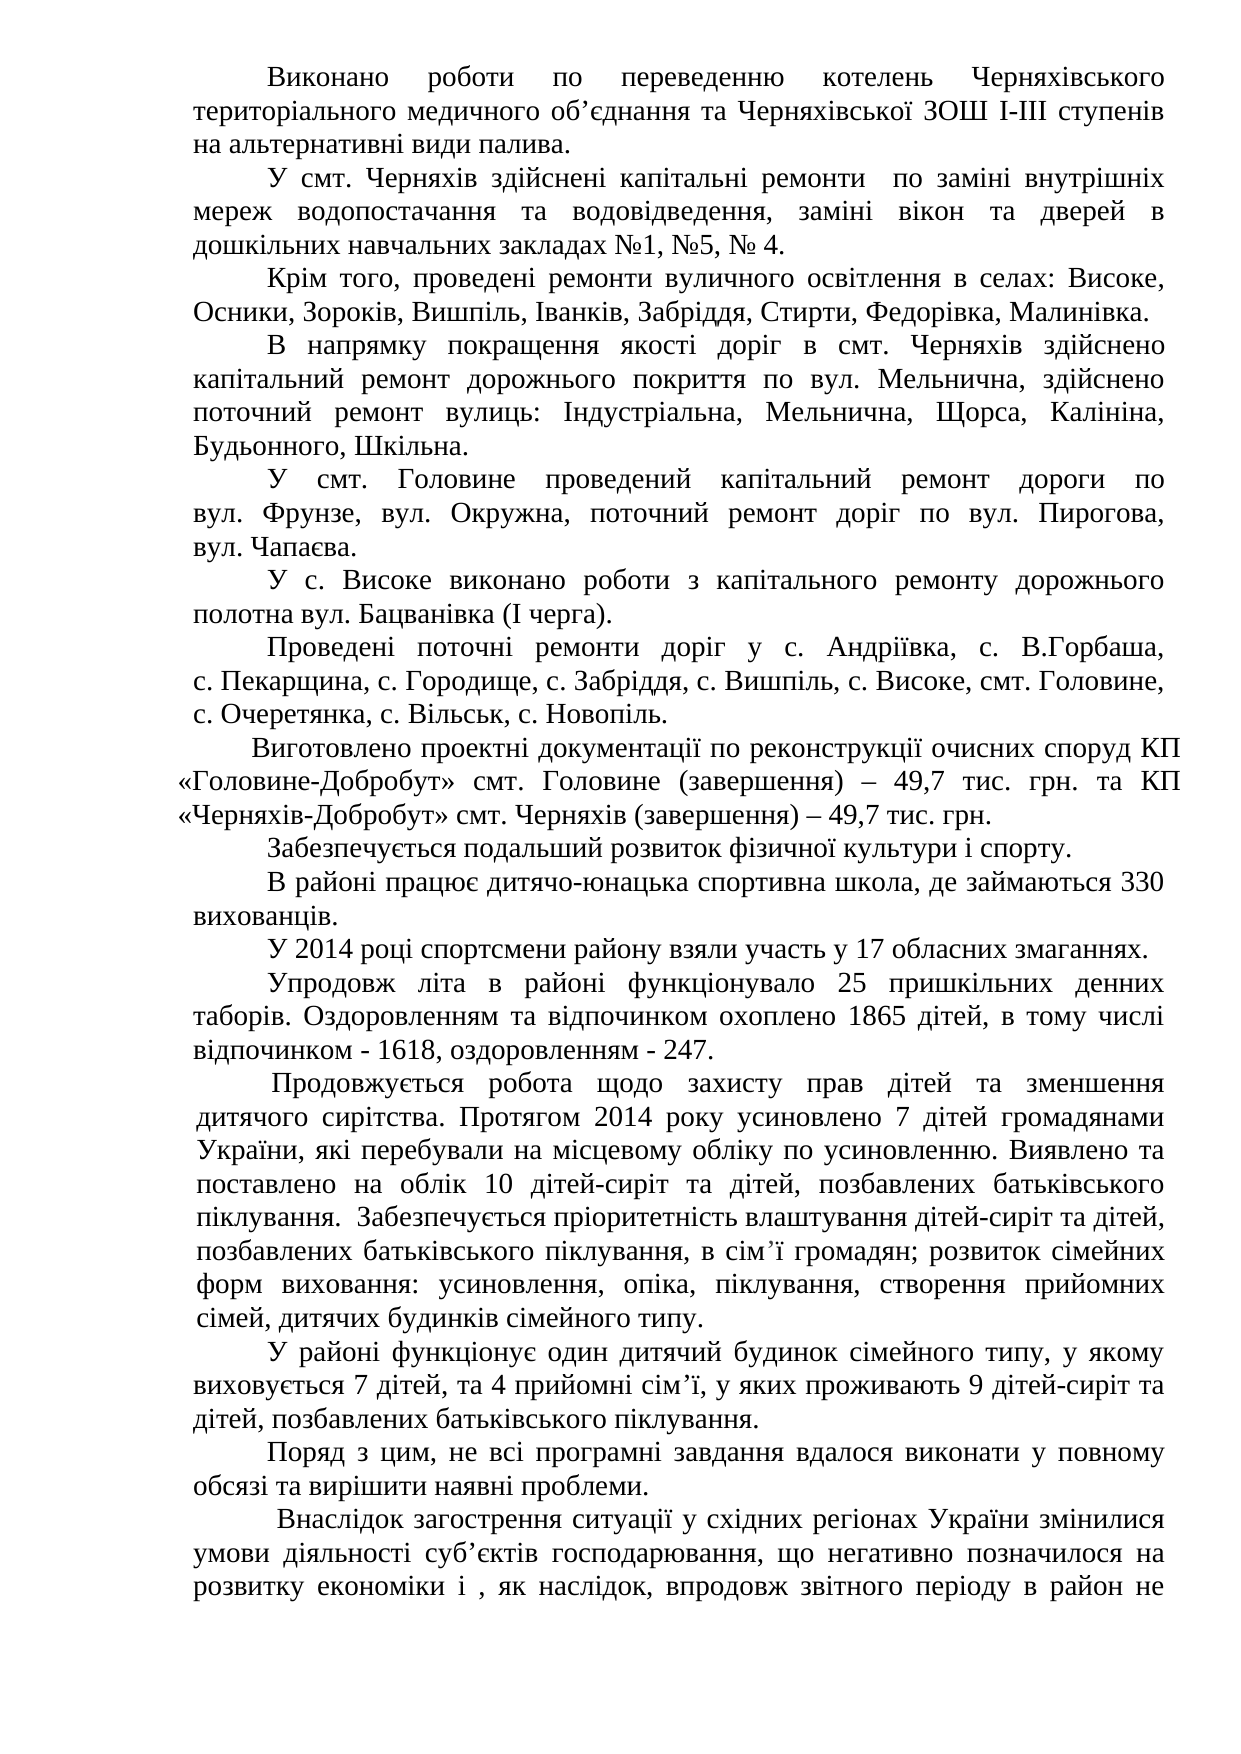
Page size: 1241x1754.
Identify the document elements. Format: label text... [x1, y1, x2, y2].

text У смт. Головине проведений капітальний ремонт дороги по вул. Фрунзе, вул. Окружна, поточний ремонт доріг по вул. Пирогова, вул. Чапаєва. [193, 462, 1166, 562]
text В напрямку покращення якості доріг в смт. Черняхів здійснено капітальний ремонт дорожнього покриття по вул. Мельнична, здійснено поточний ремонт вулиць: Індустріальна, Мельнична, Щорса, Калініна, Будьонного, Шкільна. [193, 327, 1166, 462]
text Проведені поточні ремонти доріг у с. Андріївка, с. В.Горбаша, с. Пекарщина, с. Городище, с. Забріддя, с. Вишпіль, с. Високе, смт. Головине, с. Очеретянка, с. Вільськ, с. Новопіль. [193, 629, 1166, 730]
text У 2014 році спортсмени району взяли участь у 17 обласних змаганнях. [193, 931, 1166, 965]
text У смт. Черняхів здійснені капітальні ремонти по заміні внутрішніх мереж водопостачання та водовідведення, заміні вікон та дверей в дошкільних навчальних закладах №1, №5, № 4. [193, 160, 1166, 260]
text Крім того, проведені ремонти вуличного освітлення в селах: Високе, Осники, Зороків, Вишпіль, Іванків, Забріддя, Стирти, Федорівка, Малинівка. [193, 260, 1166, 327]
text Виготовлено проектні документації по реконструкції очисних споруд КП «Головине-Добробут» смт. Головине (завершення) – 49,7 тис. грн. та КП «Черняхів-Добробут» смт. Черняхів (завершення) – 49,7 тис. грн. [177, 730, 1181, 831]
text Виконано роботи по переведенню котелень Черняхівського територіального медичного об’єднання та Черняхівської ЗОШ І-ІІІ ступенів на альтернативні види палива. [193, 59, 1166, 160]
text В районі працює дитячо-юнацька спортивна школа, де займаються 330 вихованців. [193, 864, 1166, 931]
text У районі функціонує один дитячий будинок сімейного типу, у якому виховується 7 дітей, та 4 прийомні сім’ї, у яких проживають 9 дітей-сиріт та дітей, позбавлених батьківського піклування. [193, 1334, 1166, 1434]
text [193, 1501, 1166, 1602]
text Упродовж літа в районі функціонувало 25 пришкільних денних таборів. Оздоровленням та відпочинком охоплено 1865 дітей, в тому числі відпочинком - 1618, оздоровленням - 247. [193, 965, 1166, 1065]
text Продовжується робота щодо захисту прав дітей та зменшення дитячого сирітства. Протягом 2014 року усиновлено 7 дітей громадянами України, які перебували на місцевому обліку по усиновленню. Виявлено та поставлено на облік 10 дітей-сиріт та дітей, позбавлених батьківського піклування. Забезпечується пріоритетність влаштування дітей-сиріт та дітей, позбавлених батьківського піклування, в сім’ї громадян; розвиток сімейних форм виховання: усиновлення, опіка, піклування, створення прийомних сімей, дитячих будинків сімейного типу. [196, 1065, 1166, 1334]
text Забезпечується подальший розвиток фізичної культури і спорту. [193, 831, 1166, 864]
text У с. Високе виконано роботи з капітального ремонту дорожнього полотна вул. Бацванівка (І черга). [193, 562, 1166, 629]
text Поряд з цим, не всі програмні завдання вдалося виконати у повному обсязі та вирішити наявні проблеми. [193, 1434, 1166, 1501]
